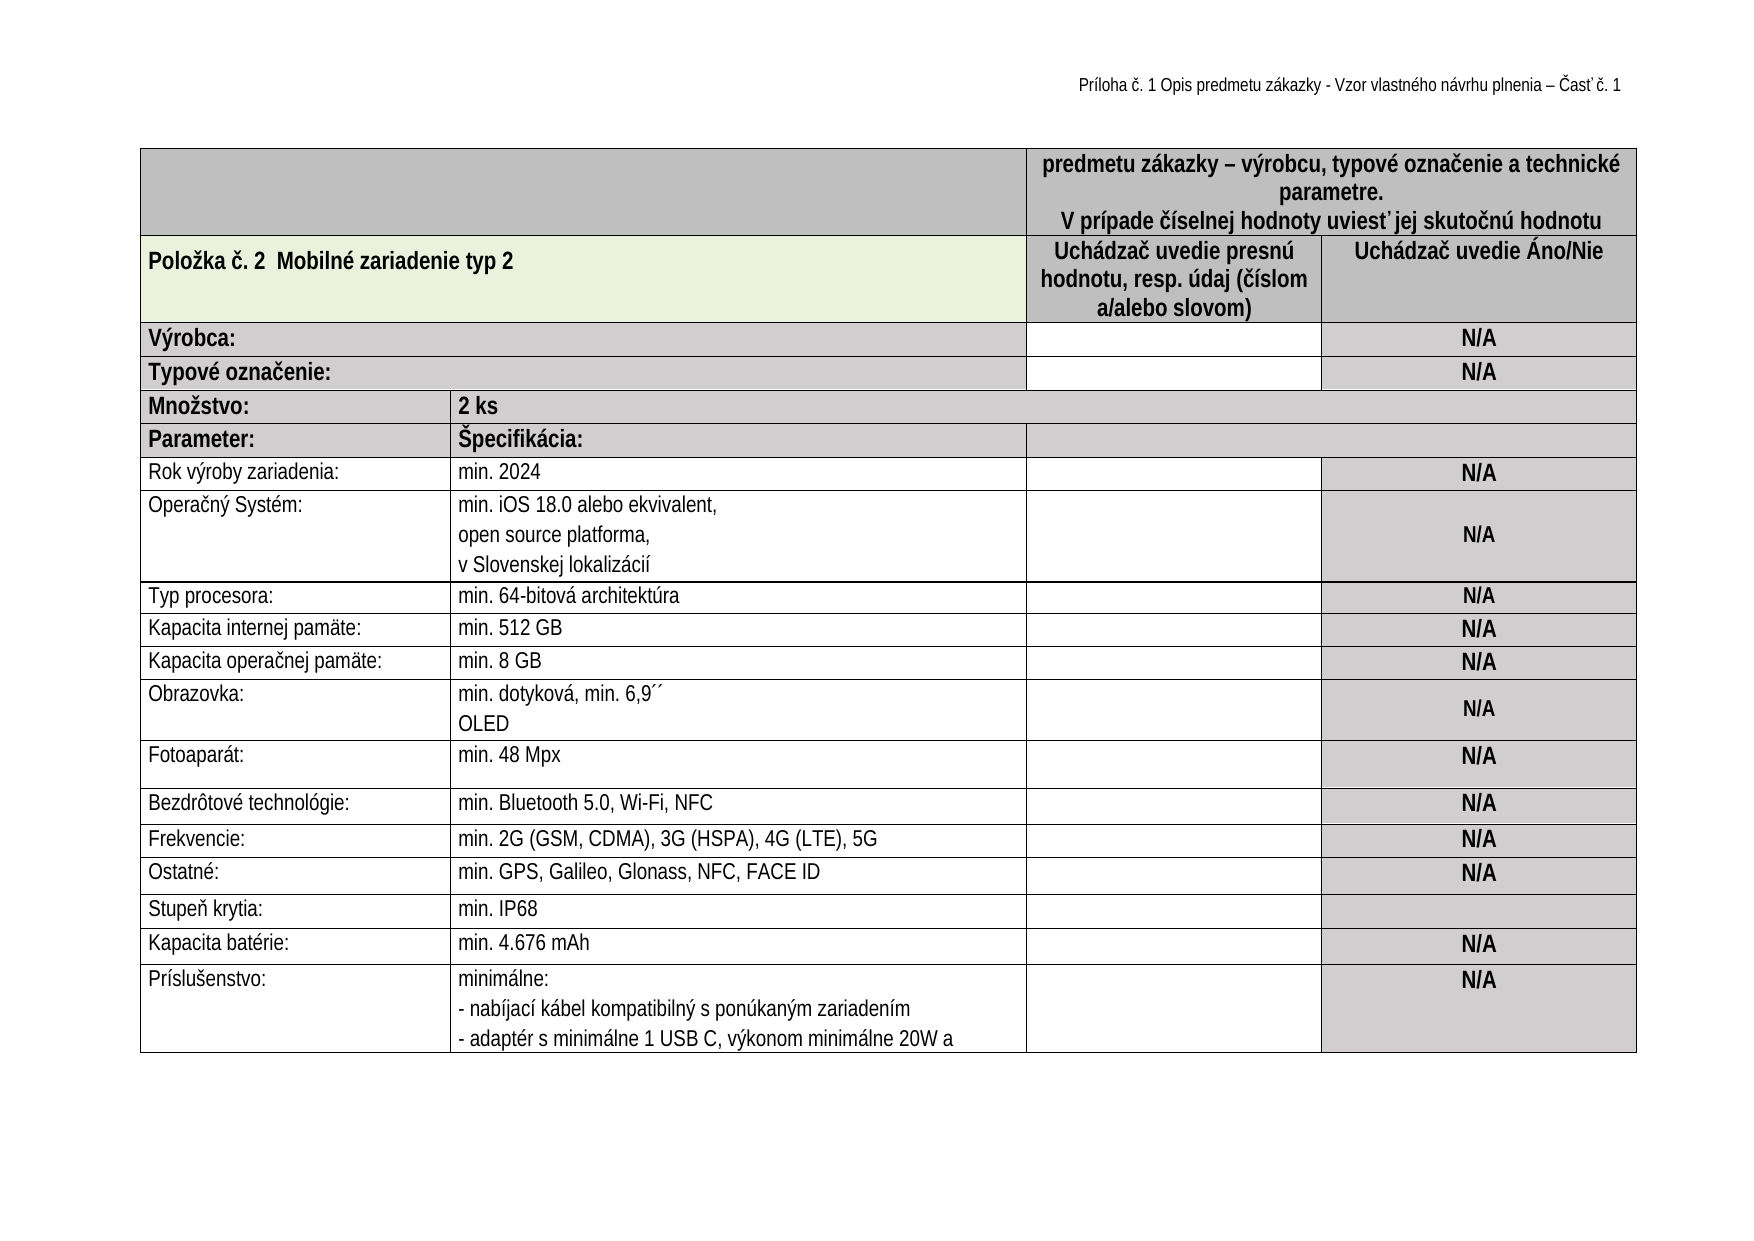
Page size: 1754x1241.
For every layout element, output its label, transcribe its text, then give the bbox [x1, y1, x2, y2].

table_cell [451, 965, 1026, 1052]
table_cell Špecifikácia: [451, 424, 1026, 457]
table_cell min. 512 GB [451, 614, 1026, 646]
table_cell Operačný Systém: [141, 491, 450, 581]
table_cell [1027, 741, 1321, 787]
table_cell N/A [1322, 647, 1636, 679]
table_cell Položka č. 2 Mobilné zariadenie typ 2 [141, 236, 1026, 322]
table_cell N/A [1322, 929, 1636, 964]
table_cell [1027, 858, 1321, 894]
table_cell N/A [1322, 458, 1636, 490]
table_cell [1027, 323, 1321, 356]
table_cell Rok výroby zariadenia: [141, 458, 450, 490]
table_cell [1027, 929, 1321, 964]
table_cell [1322, 895, 1636, 928]
table_cell min. 64-bitová architektúra [451, 583, 1026, 613]
table_cell min. iOS 18.0 alebo ekvivalent, open source platforma, v Slovenskej lokalizácií [451, 491, 1026, 581]
table_cell [1027, 965, 1321, 1052]
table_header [1027, 149, 1636, 235]
table_cell Parameter: [141, 424, 450, 457]
table_cell [1027, 614, 1321, 646]
table_cell Frekvencie: [141, 825, 450, 857]
table_cell min. 8 GB [451, 647, 1026, 679]
table_cell min. GPS, Galileo, Glonass, NFC, FACE ID [451, 858, 1026, 894]
table_cell N/A [1322, 858, 1636, 894]
table_cell min. 4.676 mAh [451, 929, 1026, 964]
table_cell Príslušenstvo: [141, 965, 450, 1052]
table_cell [1027, 680, 1321, 740]
table_cell min. 2024 [451, 458, 1026, 490]
table_cell [1027, 458, 1321, 490]
table_cell [1027, 647, 1321, 679]
table_cell Kapacita batérie: [141, 929, 450, 964]
table_cell N/A [1322, 825, 1636, 857]
table_cell N/A [1322, 789, 1636, 823]
table_cell N/A [1322, 491, 1636, 581]
table_cell N/A [1322, 357, 1636, 389]
table_cell N/A [1322, 741, 1636, 787]
table_cell Kapacita operačnej pamäte: [141, 647, 450, 679]
table_cell Bezdrôtové technológie: [141, 789, 450, 823]
table_cell [1027, 424, 1636, 457]
table_cell 2 ks [451, 391, 1636, 423]
table_cell N/A [1322, 323, 1636, 356]
table_cell Množstvo: [141, 391, 450, 423]
table_cell min. 48 Mpx [451, 741, 1026, 787]
table_cell [1027, 491, 1321, 581]
table_cell N/A [1322, 680, 1636, 740]
table_cell min. IP68 [451, 895, 1026, 928]
table_cell Výrobca: [141, 323, 1026, 356]
table_cell [1027, 583, 1321, 613]
table_cell [1027, 789, 1321, 823]
table_cell Uchádzač uvedie Áno/Nie [1322, 236, 1636, 322]
table_cell [1027, 825, 1321, 857]
table_cell Obrazovka: [141, 680, 450, 740]
table_cell Fotoaparát: [141, 741, 450, 787]
table_cell [1027, 895, 1321, 928]
table_cell N/A [1322, 583, 1636, 613]
table_cell Kapacita internej pamäte: [141, 614, 450, 646]
table_cell min. 2G (GSM, CDMA), 3G (HSPA), 4G (LTE), 5G [451, 825, 1026, 857]
table_cell min. Bluetooth 5.0, Wi-Fi, NFC [451, 789, 1026, 823]
table_cell Typ procesora: [141, 583, 450, 613]
table_cell N/A [1322, 965, 1636, 1052]
table_cell N/A [1322, 614, 1636, 646]
table_cell Uchádzač uvedie presnú hodnotu, resp. údaj (číslom a/alebo slovom) [1027, 236, 1321, 322]
table_cell [1027, 357, 1321, 389]
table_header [141, 149, 1026, 235]
table_cell Stupeň krytia: [141, 895, 450, 928]
table_cell min. dotyková, min. 6,9´´ OLED [451, 680, 1026, 740]
table_cell Ostatné: [141, 858, 450, 894]
table_cell Typové označenie: [141, 357, 1026, 389]
